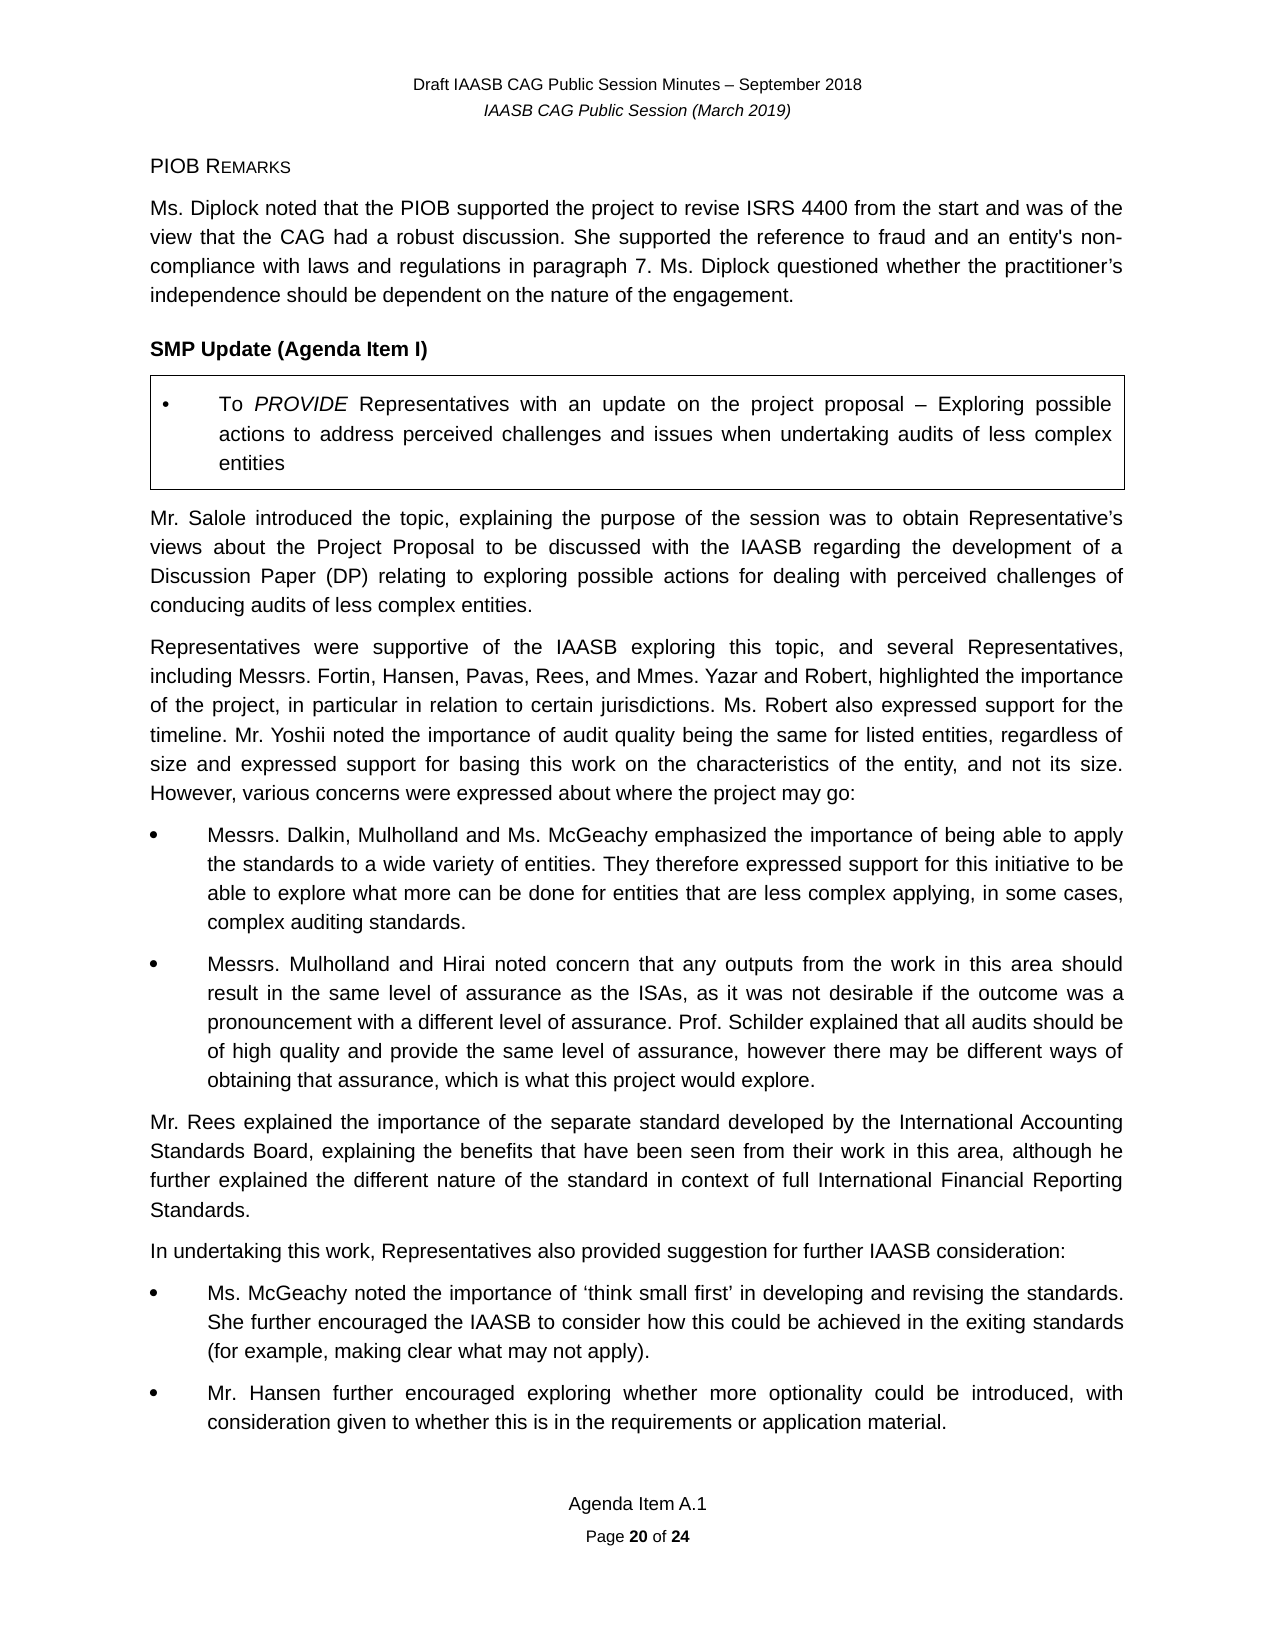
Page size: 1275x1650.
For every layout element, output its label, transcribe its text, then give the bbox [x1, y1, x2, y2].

text SMP Update (Agenda Item I) [150, 333, 1125, 362]
text Mr. Rees explained the importance of the separate standard developed by the International Accounting Standards Board, explaining the benefits that have been seen from their work in this area, although he further explained the different nature of the standard in context of full International Financial Reporting Standards. [150, 1106, 1125, 1223]
table_header To PROVIDE Representatives with an update on the project proposal – Exploring possible actions to address perceived challenges and issues when undertaking audits of less complex entities [151, 376, 1124, 488]
text PIOB Remarks [150, 150, 1125, 179]
text Representatives were supportive of the IAASB exploring this topic, and several Representatives, including Messrs. Fortin, Hansen, Pavas, Rees, and Mmes. Yazar and Robert, highlighted the importance of the project, in particular in relation to certain jurisdictions. Ms. Robert also expressed support for the timeline. Mr. Yoshii noted the importance of audit quality being the same for listed entities, regardless of size and expressed support for basing this work on the characteristics of the entity, and not its size. However, various concerns were expressed about where the project may go: [150, 631, 1125, 806]
list Mr. Hansen further encouraged exploring whether more optionality could be introduced, with consideration given to whether this is in the requirements or application material. [150, 1377, 1125, 1435]
text In undertaking this work, Representatives also provided suggestion for further IAASB consideration: [150, 1235, 1125, 1264]
list Messrs. Mulholland and Hirai noted concern that any outputs from the work in this area should result in the same level of assurance as the ISAs, as it was not desirable if the outcome was a pronouncement with a different level of assurance. Prof. Schilder explained that all audits should be of high quality and provide the same level of assurance, however there may be different ways of obtaining that assurance, which is what this project would explore. [150, 948, 1125, 1094]
text Mr. Salole introduced the topic, explaining the purpose of the session was to obtain Representative’s views about the Project Proposal to be discussed with the IAASB regarding the development of a Discussion Paper (DP) relating to exploring possible actions for dealing with perceived challenges of conducing audits of less complex entities. [150, 502, 1125, 619]
list Ms. McGeachy noted the importance of ‘think small first’ in developing and revising the standards. She further encouraged the IAASB to consider how this could be achieved in the exiting standards (for example, making clear what may not apply). [150, 1277, 1125, 1364]
text Ms. Diplock noted that the PIOB supported the project to revise ISRS 4400 from the start and was of the view that the CAG had a robust discussion. She supported the reference to fraud and an entity's non-compliance with laws and regulations in paragraph 7. Ms. Diplock questioned whether the practitioner’s independence should be dependent on the nature of the engagement. [150, 192, 1125, 308]
list Messrs. Dalkin, Mulholland and Ms. McGeachy emphasized the importance of being able to apply the standards to a wide variety of entities. They therefore expressed support for this initiative to be able to explore what more can be done for entities that are less complex applying, in some cases, complex auditing standards. [150, 819, 1125, 935]
